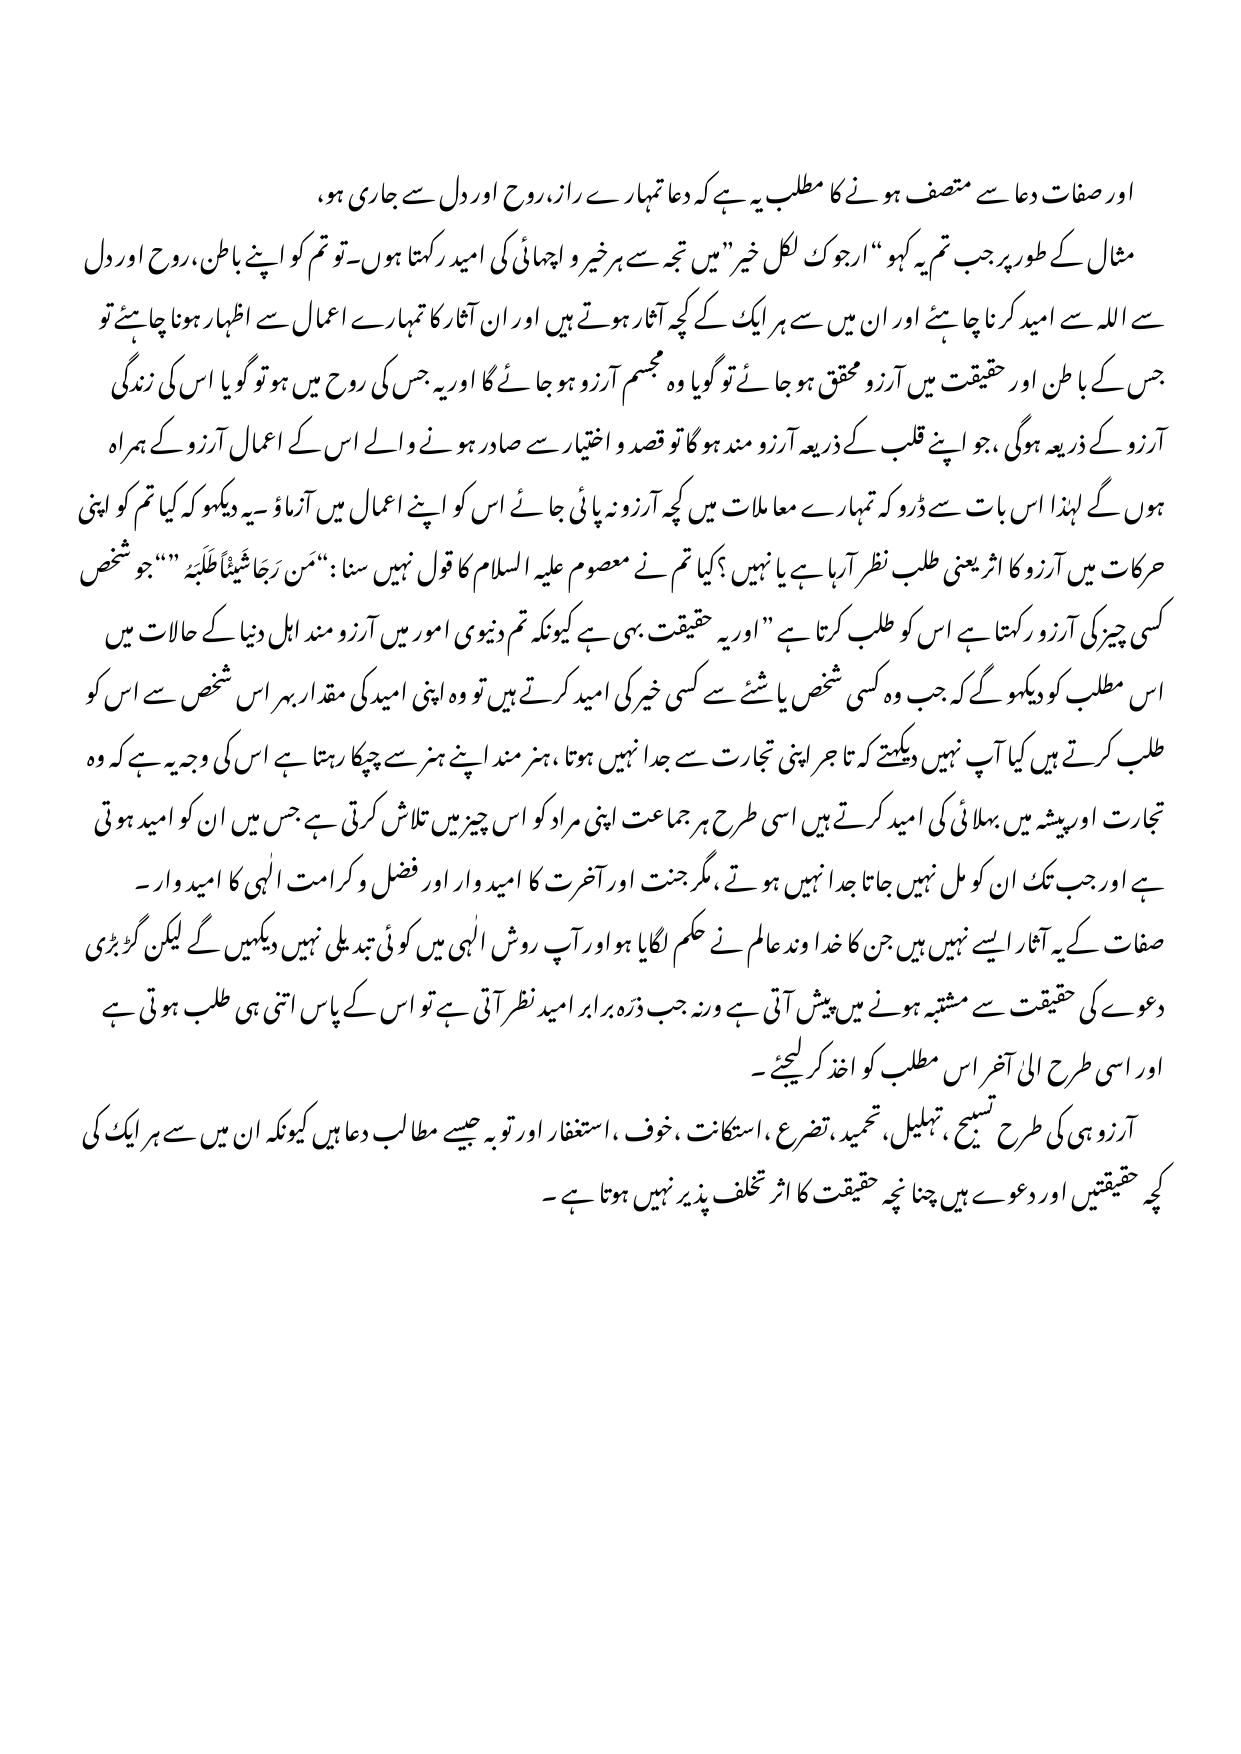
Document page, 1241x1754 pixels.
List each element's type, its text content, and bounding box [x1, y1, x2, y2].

text مثال کے طور پر جب تم یہ کہو “ارجوک لکل خير”ميں تجه سے ہرخير و اچهائی کی اميد رکهتا ہوں۔تو تم کو اپنے باطن،روح اور دل سے الله سے اميد کر نا چا ہئے اور ان ميں سے ہر ایک کے کچه آثار ہوتے ہيں اور ان آثار کا تمہارے اعمال سے اظہار ہونا چاہئے تو جس کے با طن اور حقيقت ميں آرزو محقق ہو جا ئے تو گویا وہ مجسم آرزو ہو جا ئے گا اور یہ جس کی روح ميں ہو تو گو یا اس کی زندگی آرزو کے ذریعہ ہوگی ،جو اپنے قلب کے ذریعہ آرزو مند ہو گا تو قصد و اختيار سے صادر ہو نے والے اس کے اعمال آرزو کے ہمراہ ہوں گے لہٰذا اس بات سے ڈرو کہ تمہارے معا ملات ميں کچه آرزو نہ پا ئی جا ئے اس کو اپنے اعمال ميں آزماؤ ۔یہ دیکهو کہ کيا تم کو اپنی حرکات ميں آرزو کا اثر یعنی طلب نظر آرہا ہے یا نہيں ؟کيا تم نے معصوم عليہ السلام کا قول نہيں سنا :“مَن رَجَاشَيئْاًطَلَبَہُ ”“جو شخص کسی چيز کی آرزو رکهتا ہے اس کو طلب کرتا ہے ”اور یہ حقيقت بهی ہے کيونکہ تم دنيوی امور ميں آرزو مند اہل دنيا کے حالات ميں اس مطلب کو دیکهو گے کہ جب وہ کسی شخص یا شئے سے کسی خير کی اميد کرتے ہيں تو وہ اپنی اميد کی مقدار بهر اس شخص سے اس کو طلب کرتے ہيں کيا آپ نہيں دیکهتے کہ تا جر اپنی تجارت سے جدا نہيں ہوتا ،ہنر مند اپنے ہنر سے چپکا رہتا ہے اس کی وجہ یہ ہے کہ وہ تجارت اور پيشہ ميں بهلا ئی کی اميد کرتے ہيں اسی طرح ہر جماعت اپنی مراد کو اس چيز ميں تلاش کرتی ہے جس ميں ان کو اميد ہو تی ہے اور جب تک ان کو مل نہيں جاتا جدا نہيں ہو تے ،مگر جنت اور آخرت کا اميد وار اور فضل و کرامت الٰہی کا اميد وار ۔صفات کے یہ آثار ایسے نہيں ہيں جن کا خدا وند عالم نے حکم لگایا ہواور آپ روش الٰہی ميں کو ئی تبدیلی نہيں دیکهيں گے ليکن گڑ بڑی دعوے کی حقيقت سے مشتبہ ہونے ميں پيش آتی ہے ورنہ جب ذرّہ برابر اميد نظر آتی ہے تو اس کے پاس اتنی ہی طلب ہو تی ہے اور اسی طرح الیٰ آخر اس مطلب کو اخذ کر ليجئے ۔ [75, 219, 1165, 1094]
text آرزو ہی کی طرح تسبيح ،تہليل،تحميد ،تضرع ،استکانت ،خوف ،استغفار اور تو بہ جيسے مطالب دعا ہيں کيونکہ ان ميں سے ہر ایک کی کچه حقيقتيں اور دعوے ہيں چنا نچہ حقيقت کا اثر تخلف پذیر نہيں ہوتا ہے ۔ [75, 1094, 1165, 1219]
text اور صفات دعا سے متصف ہو نے کا مطلب یہ ہے کہ دعا تمہار ے راز،روح اور دل سے جاری ہو، [75, 156, 1165, 219]
